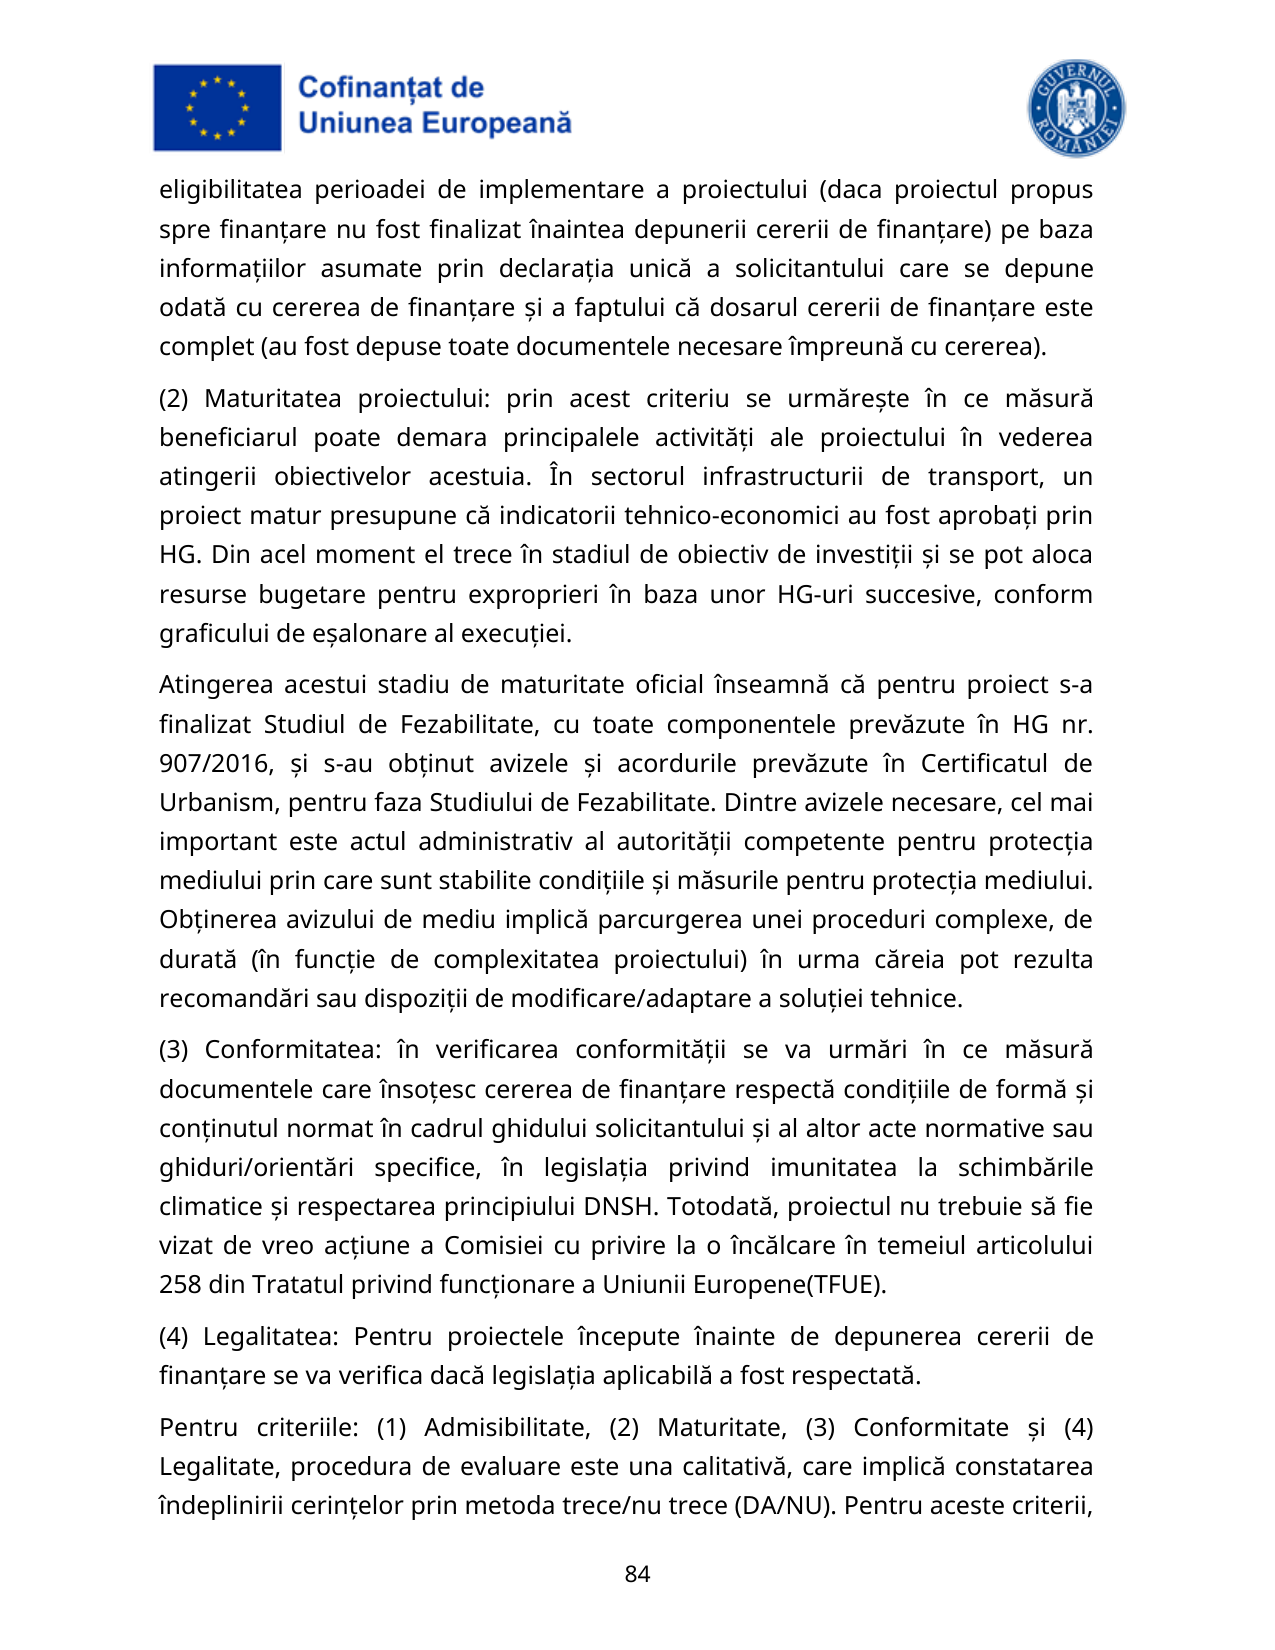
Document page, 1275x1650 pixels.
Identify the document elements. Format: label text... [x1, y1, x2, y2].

picture [147, 59, 1128, 160]
